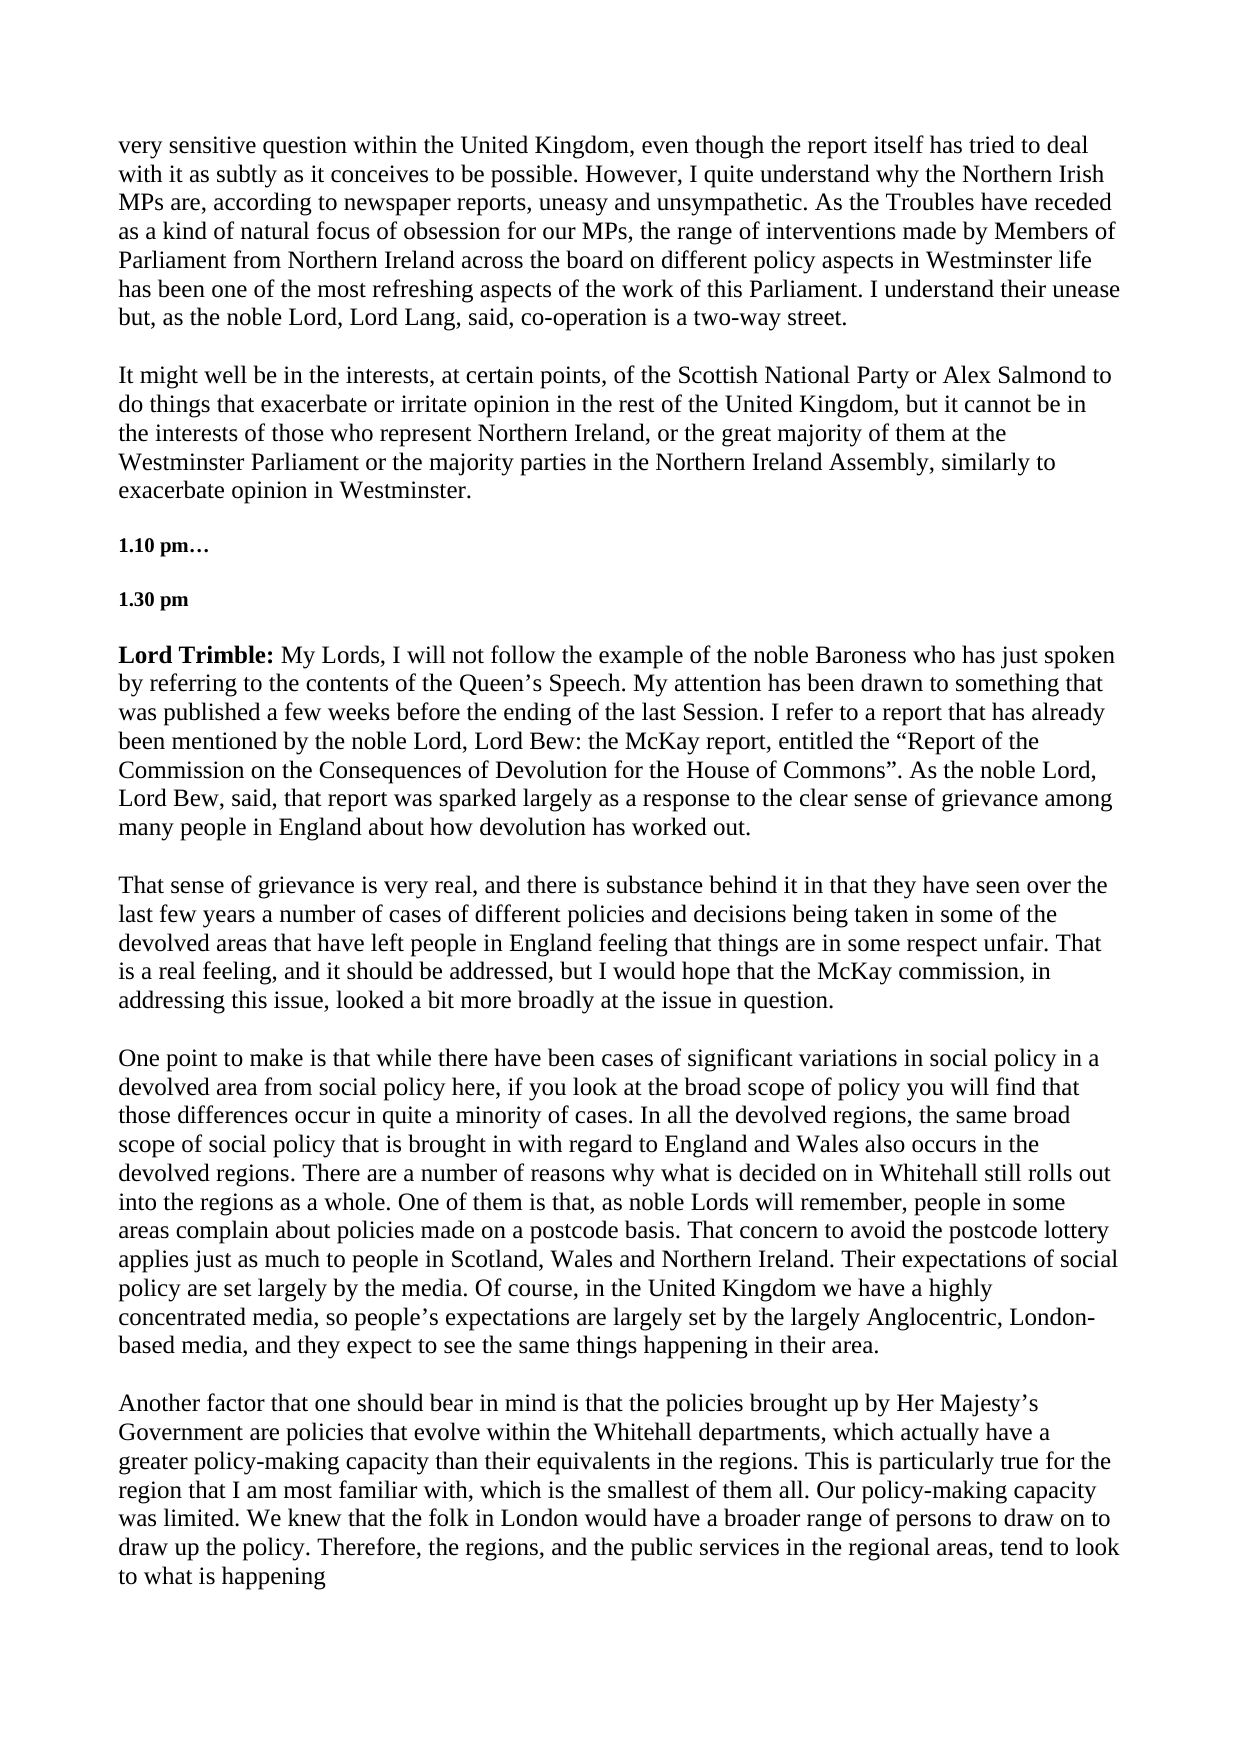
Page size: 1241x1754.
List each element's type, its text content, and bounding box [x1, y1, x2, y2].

text very sensitive question within the United Kingdom, even though the report itself has tried to deal with it as subtly as it conceives to be possible. However, I quite understand why the Northern Irish MPs are, according to newspaper reports, uneasy and unsympathetic. As the Troubles have receded as a kind of natural focus of obsession for our MPs, the range of interventions made by Members of Parliament from Northern Ireland across the board on different policy aspects in Westminster life has been one of the most refreshing aspects of the work of this Parliament. I understand their unease but, as the noble Lord, Lord Lang, said, co-operation is a two-way street. [118, 130, 1122, 331]
text 1.30 pm [118, 586, 1122, 611]
text Lord Trimble: My Lords, I will not follow the example of the noble Baroness who has just spoken by referring to the contents of the Queen’s Speech. My attention has been drawn to something that was published a few weeks before the ending of the last Session. I refer to a report that has already been mentioned by the noble Lord, Lord Bew: the McKay report, entitled the “Report of the Commission on the Consequences of Devolution for the House of Commons”. As the noble Lord, Lord Bew, said, that report was sparked largely as a response to the clear sense of grievance among many people in England about how devolution has worked out. [118, 640, 1122, 841]
text That sense of grievance is very real, and there is substance behind it in that they have seen over the last few years a number of cases of different policies and decisions being taken in some of the devolved areas that have left people in England feeling that things are in some respect unfair. That is a real feeling, and it should be addressed, but I would hope that the McKay commission, in addressing this issue, looked a bit more broadly at the issue in question. [118, 870, 1122, 1014]
text 1.10 pm… [118, 533, 1122, 557]
text Another factor that one should bear in mind is that the policies brought up by Her Majesty’s Government are policies that evolve within the Whitehall departments, which actually have a greater policy-making capacity than their equivalents in the regions. This is particularly true for the region that I am most familiar with, which is the smallest of them all. Our policy-making capacity was limited. We knew that the folk in London would have a broader range of persons to draw on to draw up the policy. Therefore, the regions, and the public services in the regional areas, tend to look to what is happening [118, 1388, 1122, 1590]
text It might well be in the interests, at certain points, of the Scottish National Party or Alex Salmond to do things that exacerbate or irritate opinion in the rest of the United Kingdom, but it cannot be in the interests of those who represent Northern Ireland, or the great majority of them at the Westminster Parliament or the majority parties in the Northern Ireland Assembly, similarly to exacerbate opinion in Westminster. [118, 360, 1122, 504]
text One point to make is that while there have been cases of significant variations in social policy in a devolved area from social policy here, if you look at the broad scope of policy you will find that those differences occur in quite a minority of cases. In all the devolved regions, the same broad scope of social policy that is brought in with regard to England and Wales also occurs in the devolved regions. There are a number of reasons why what is decided on in Whitehall still rolls out into the regions as a whole. One of them is that, as noble Lords will remember, people in some areas complain about policies made on a postcode basis. That concern to avoid the postcode lottery applies just as much to people in Scotland, Wales and Northern Ireland. Their expectations of social policy are set largely by the media. Of course, in the United Kingdom we have a highly concentrated media, so people’s expectations are largely set by the largely Anglocentric, London-based media, and they expect to see the same things happening in their area. [118, 1043, 1122, 1359]
